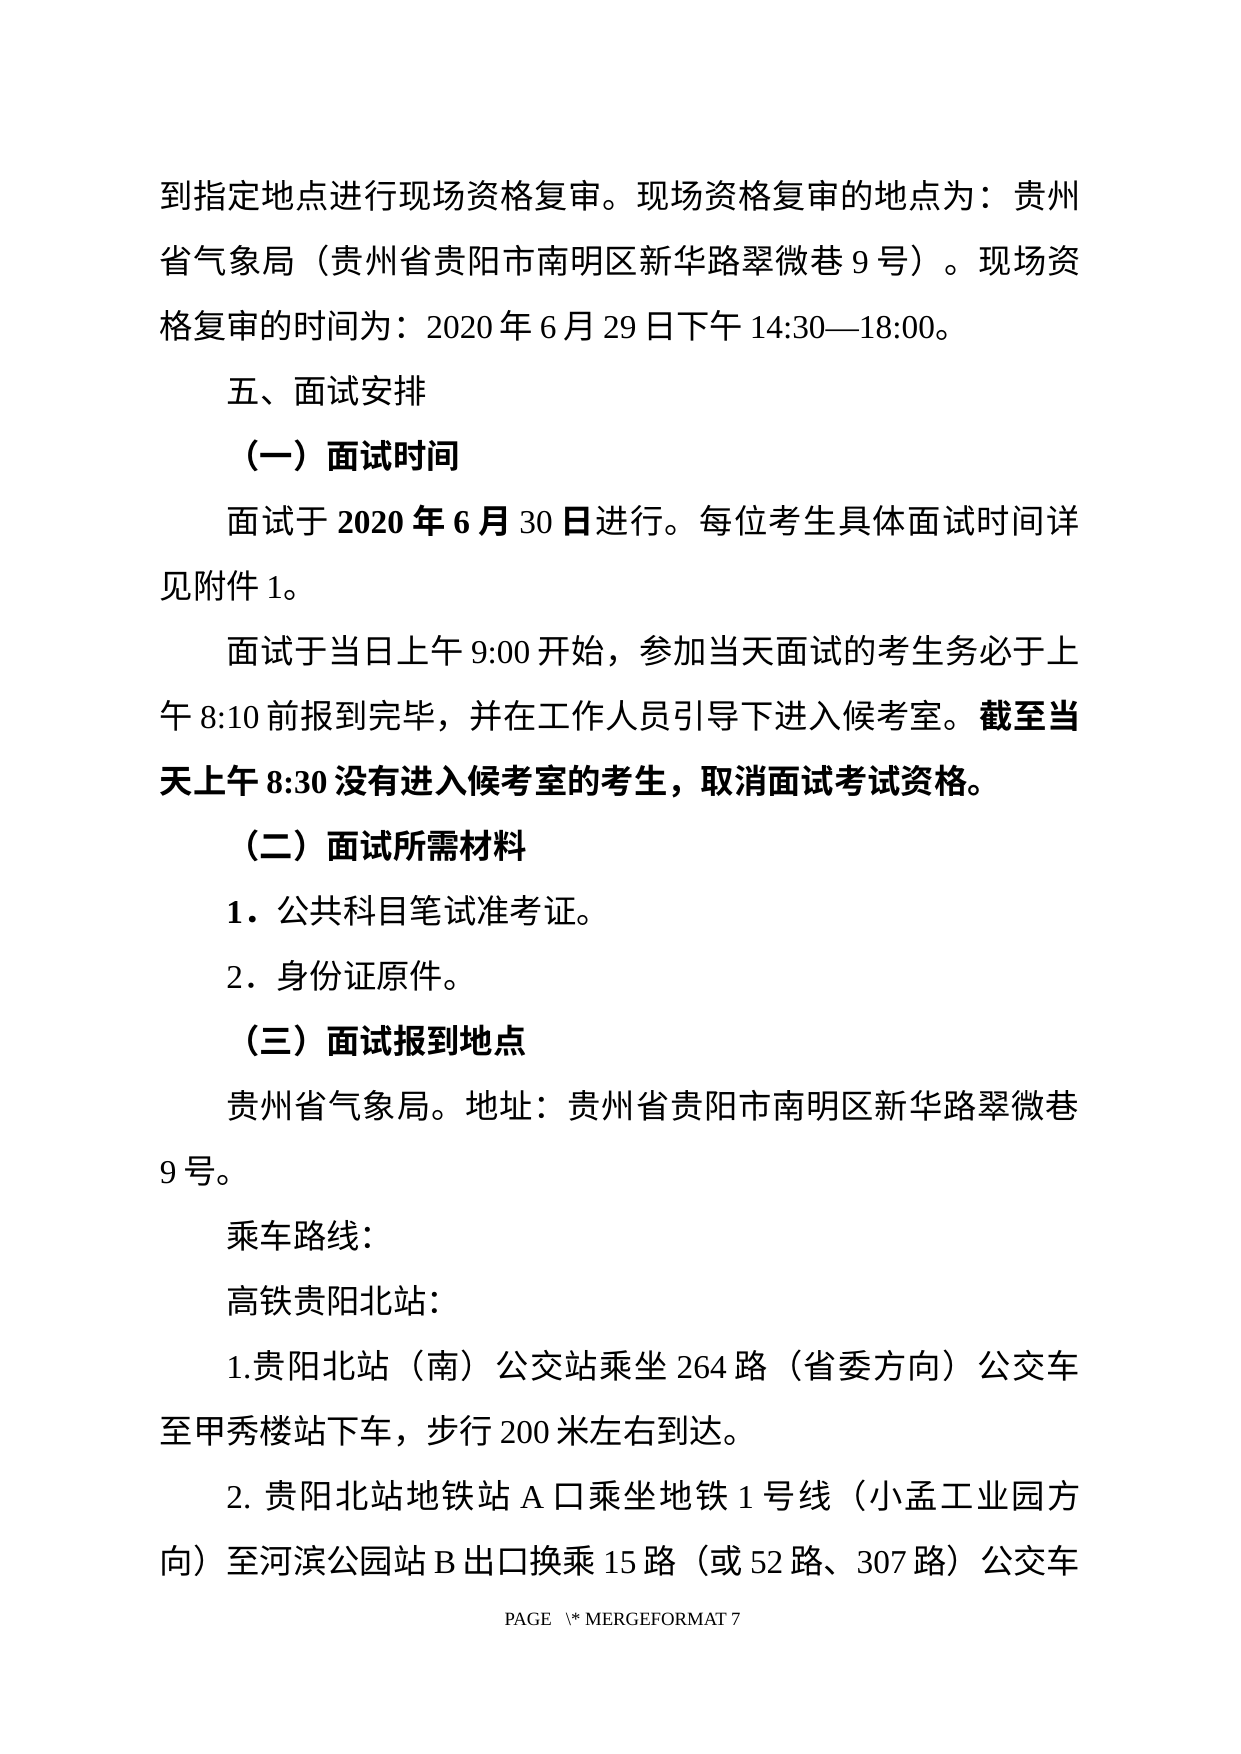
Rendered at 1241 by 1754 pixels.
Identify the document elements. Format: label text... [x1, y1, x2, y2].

text 乘车路线： [159, 1202, 1081, 1267]
text 面试于当日上午9:00开始，参加当天面试的考生务必于上午8:10前报到完毕，并在工作人员引导下进入候考室。截至当天上午8:30没有进入候考室的考生，取消面试考试资格。 [159, 617, 1081, 812]
text （一）面试时间 [159, 422, 1081, 487]
text （二）面试所需材料 [159, 812, 1081, 877]
text 高铁贵阳北站： [159, 1267, 1081, 1332]
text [159, 1462, 1081, 1592]
text 2．身份证原件。 [159, 942, 1081, 1007]
text 1．公共科目笔试准考证。 [159, 877, 1081, 942]
text 面试于2020年6月30日进行。每位考生具体面试时间详见附件1。 [159, 487, 1081, 617]
text 1.贵阳北站（南）公交站乘坐264路（省委方向）公交车至甲秀楼站下车，步行200米左右到达。 [159, 1332, 1081, 1462]
text （三）面试报到地点 [159, 1007, 1081, 1072]
text 贵州省气象局。地址：贵州省贵阳市南明区新华路翠微巷9号。 [159, 1072, 1081, 1202]
text 五、面试安排 [159, 357, 1081, 422]
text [159, 162, 1081, 357]
